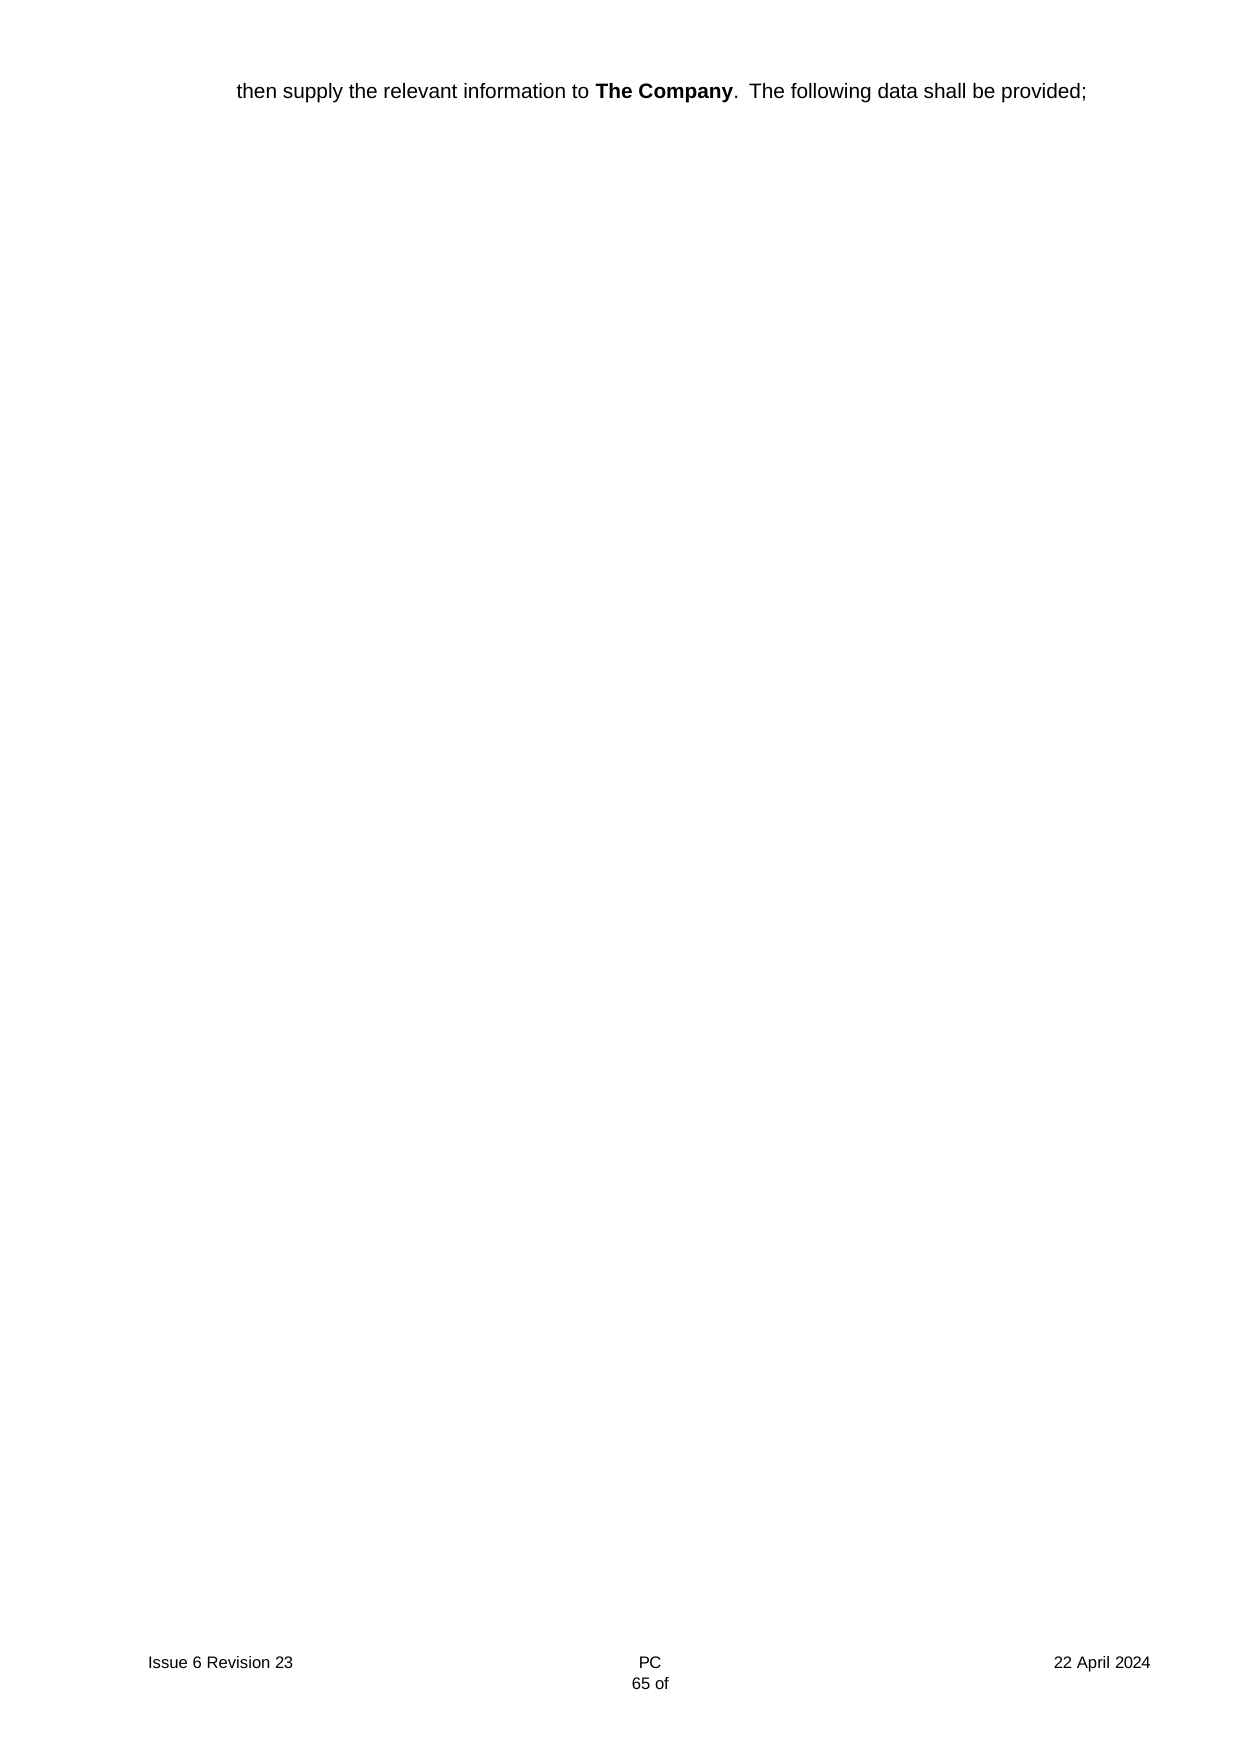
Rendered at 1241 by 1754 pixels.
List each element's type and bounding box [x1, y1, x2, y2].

text [89, 79, 1093, 103]
